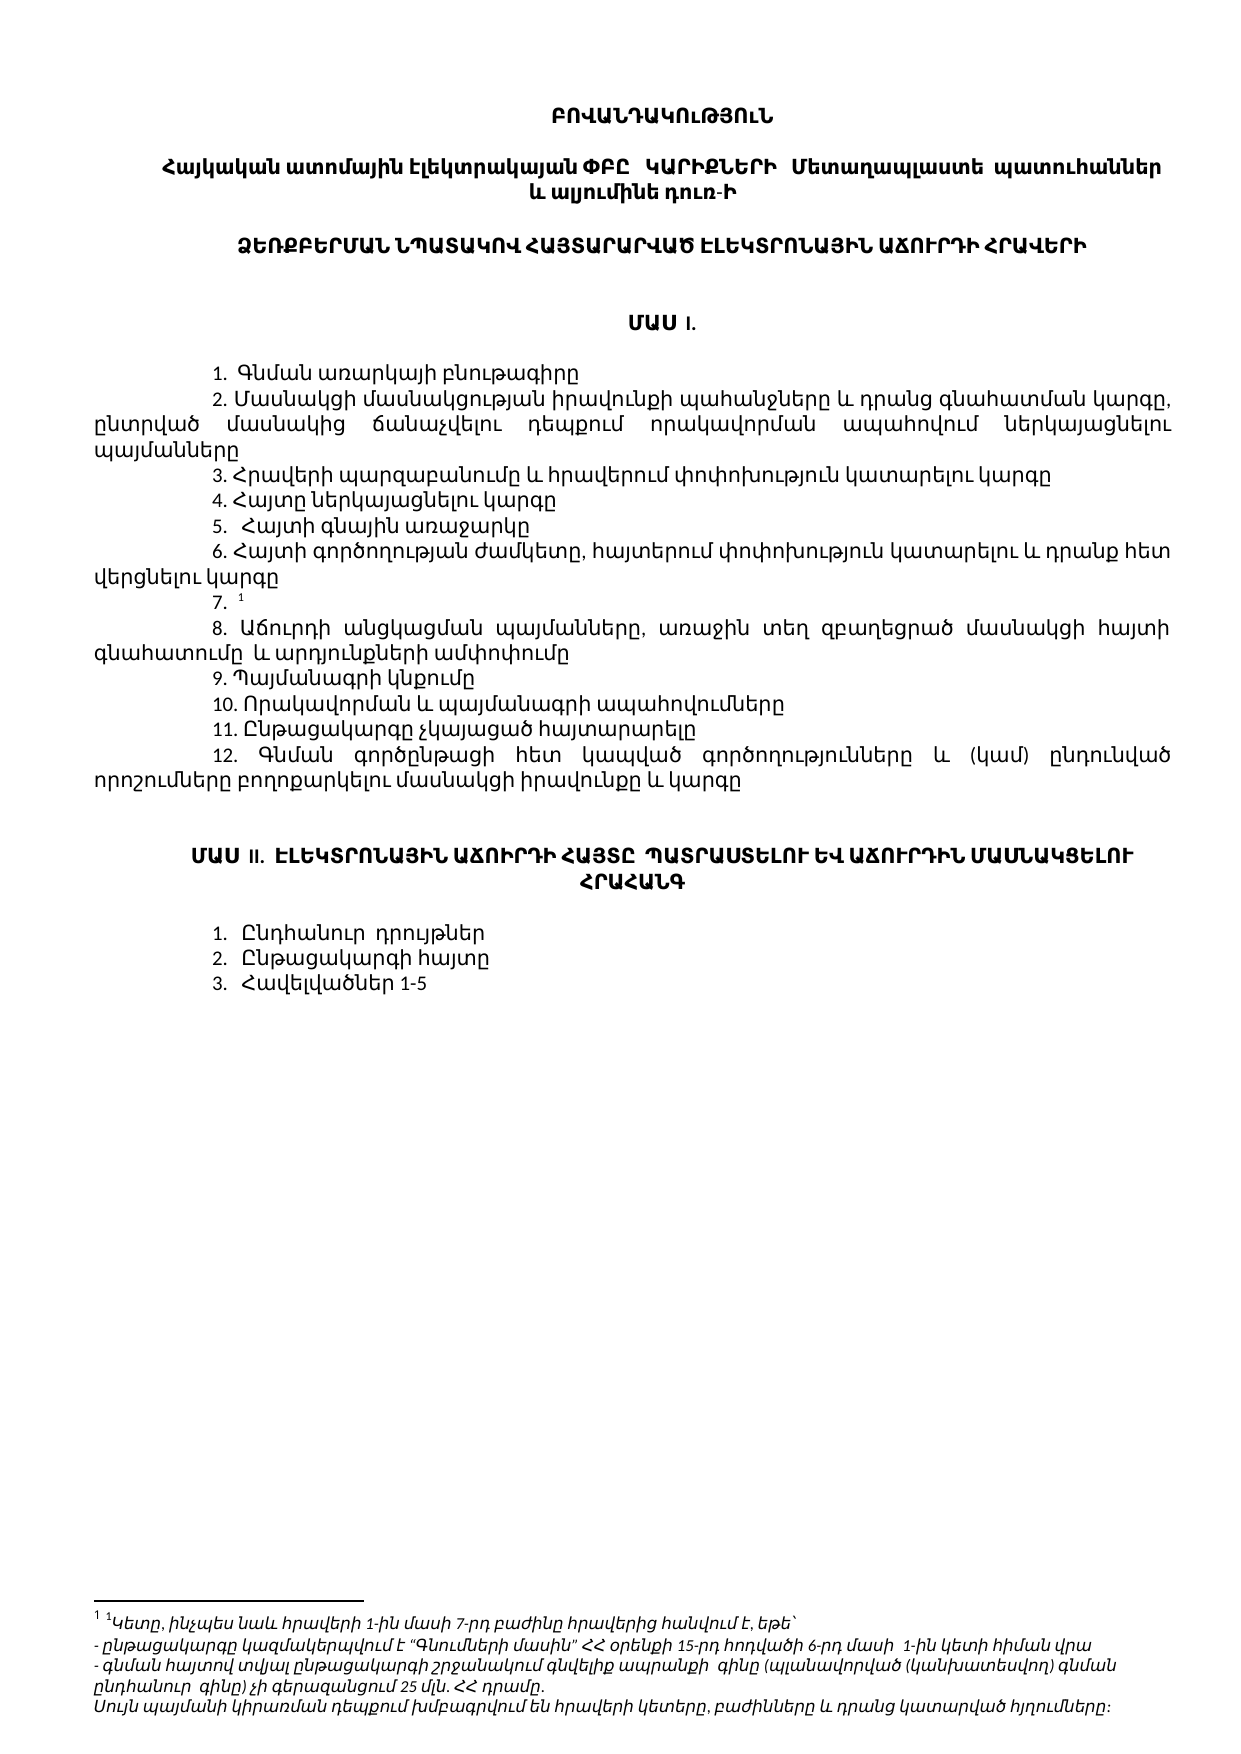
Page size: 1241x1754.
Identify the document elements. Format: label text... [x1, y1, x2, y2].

text 11. Ընթացակարգը չկայացած հայտարարելը [94, 716, 1171, 742]
text 8. Աճուրդի անցկացման պայմանները, առաջին տեղ զբաղեցրած մասնակցի հայտի գնահատումը և արդյունքների ամփոփումը [94, 615, 1171, 666]
text ՁԵՌՔԲԵՐՄԱՆ ՆՊԱՏԱԿՈՎ ՀԱՅՏԱՐԱՐՎԱԾ ԷԼԵԿՏՐՈՆԱՅԻՆ ԱՃՈՒՐԴԻ ՀՐԱՎԵՐԻ [94, 233, 1171, 259]
text 3. Հավելվածներ 1-5 [94, 971, 1171, 996]
text 6. Հայտի գործողության ժամկետը, հայտերում փոփոխություն կատարելու և դրանք հետ վերցնելու կարգը [94, 538, 1171, 589]
text 10. Որակավորման և պայմանագրի ապահովումները [94, 691, 1171, 716]
text ԲՈՎԱՆԴԱԿՈւԹՅՈւՆ [94, 103, 1171, 128]
text 5. Հայտի գնային առաջարկը [94, 513, 1171, 538]
text 1. Գնման առարկայի բնութագիրը [94, 361, 1171, 386]
text 12. Գնման գործընթացի հետ կապված գործողությունները և (կամ) ընդունված որոշումները բողոքարկելու մասնակցի իրավունքը և կարգը [94, 742, 1171, 793]
text ՄԱՍ II. ԷԼԵԿՏՐՈՆԱՅԻՆ ԱՃՈԻՐԴԻ ՀԱՅՏԸ ՊԱՏՐԱՍՏԵԼՈՒ ԵՎ ԱՃՈՒՐԴԻՆ ՄԱՍՆԱԿՑԵԼՈՒ ՀՐԱՀԱՆԳ [94, 843, 1171, 894]
text Հայկական ատոմային էլեկտրակայան ՓԲԸ ԿԱՐԻՔՆԵՐԻ Մետաղապլաստե պատուհաններ և ալյումինե դուռ-Ի [94, 154, 1171, 205]
text 1. Ընդհանուր դրույթներ [94, 920, 1171, 945]
text ՄԱՍ I. [94, 310, 1171, 335]
text 2. Ընթացակարգի հայտը [94, 945, 1171, 971]
text 7. 1 [94, 589, 1171, 615]
text 2. Մասնակցի մասնակցության իրավունքի պահանջները և դրանց գնահատման կարգը, ընտրված մասնակից ճանաչվելու դեպքում որակավորման ապահովում ներկայացնելու պայմանները [94, 386, 1171, 462]
text 4. Հայտը ներկայացնելու կարգը [94, 488, 1171, 513]
text 9. Պայմանագրի կնքումը [94, 666, 1171, 691]
text 3. Հրավերի պարզաբանումը և հրավերում փոփոխություն կատարելու կարգը [94, 462, 1171, 488]
